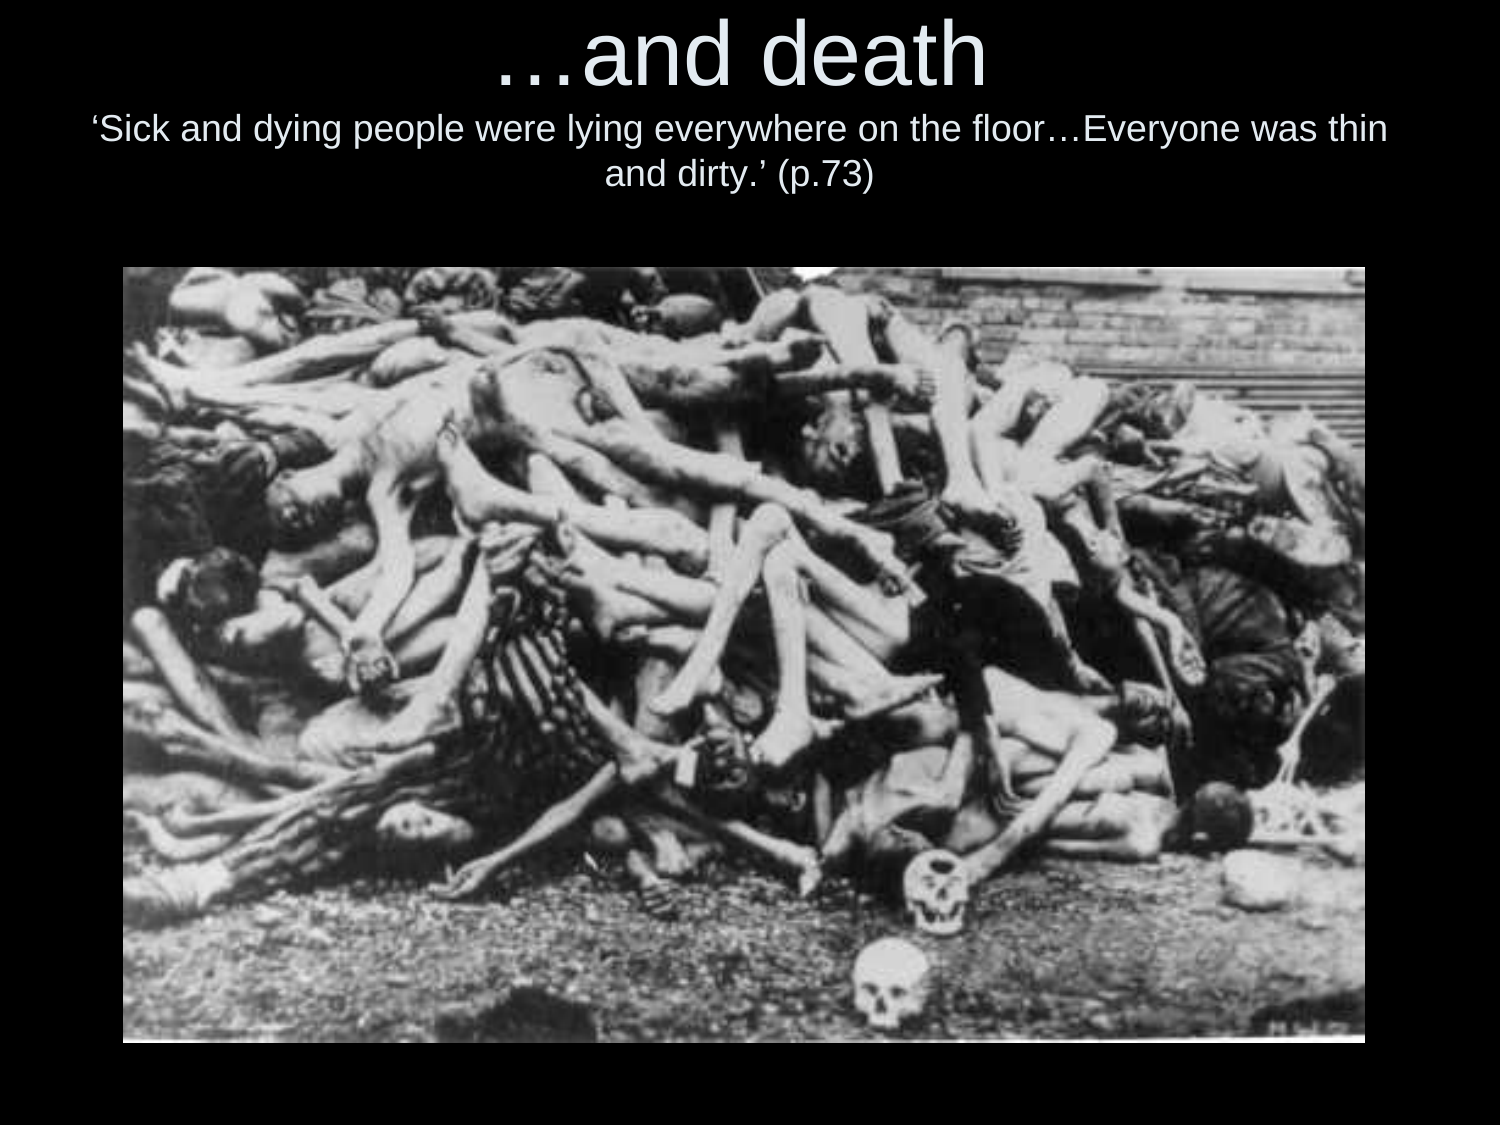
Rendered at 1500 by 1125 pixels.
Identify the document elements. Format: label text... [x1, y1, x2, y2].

title …and death ‘Sick and dying people were lying everywhere on the floor…Everyone was thin and dirty.’ (p.73) [64, 0, 1415, 188]
picture [123, 267, 1365, 1043]
